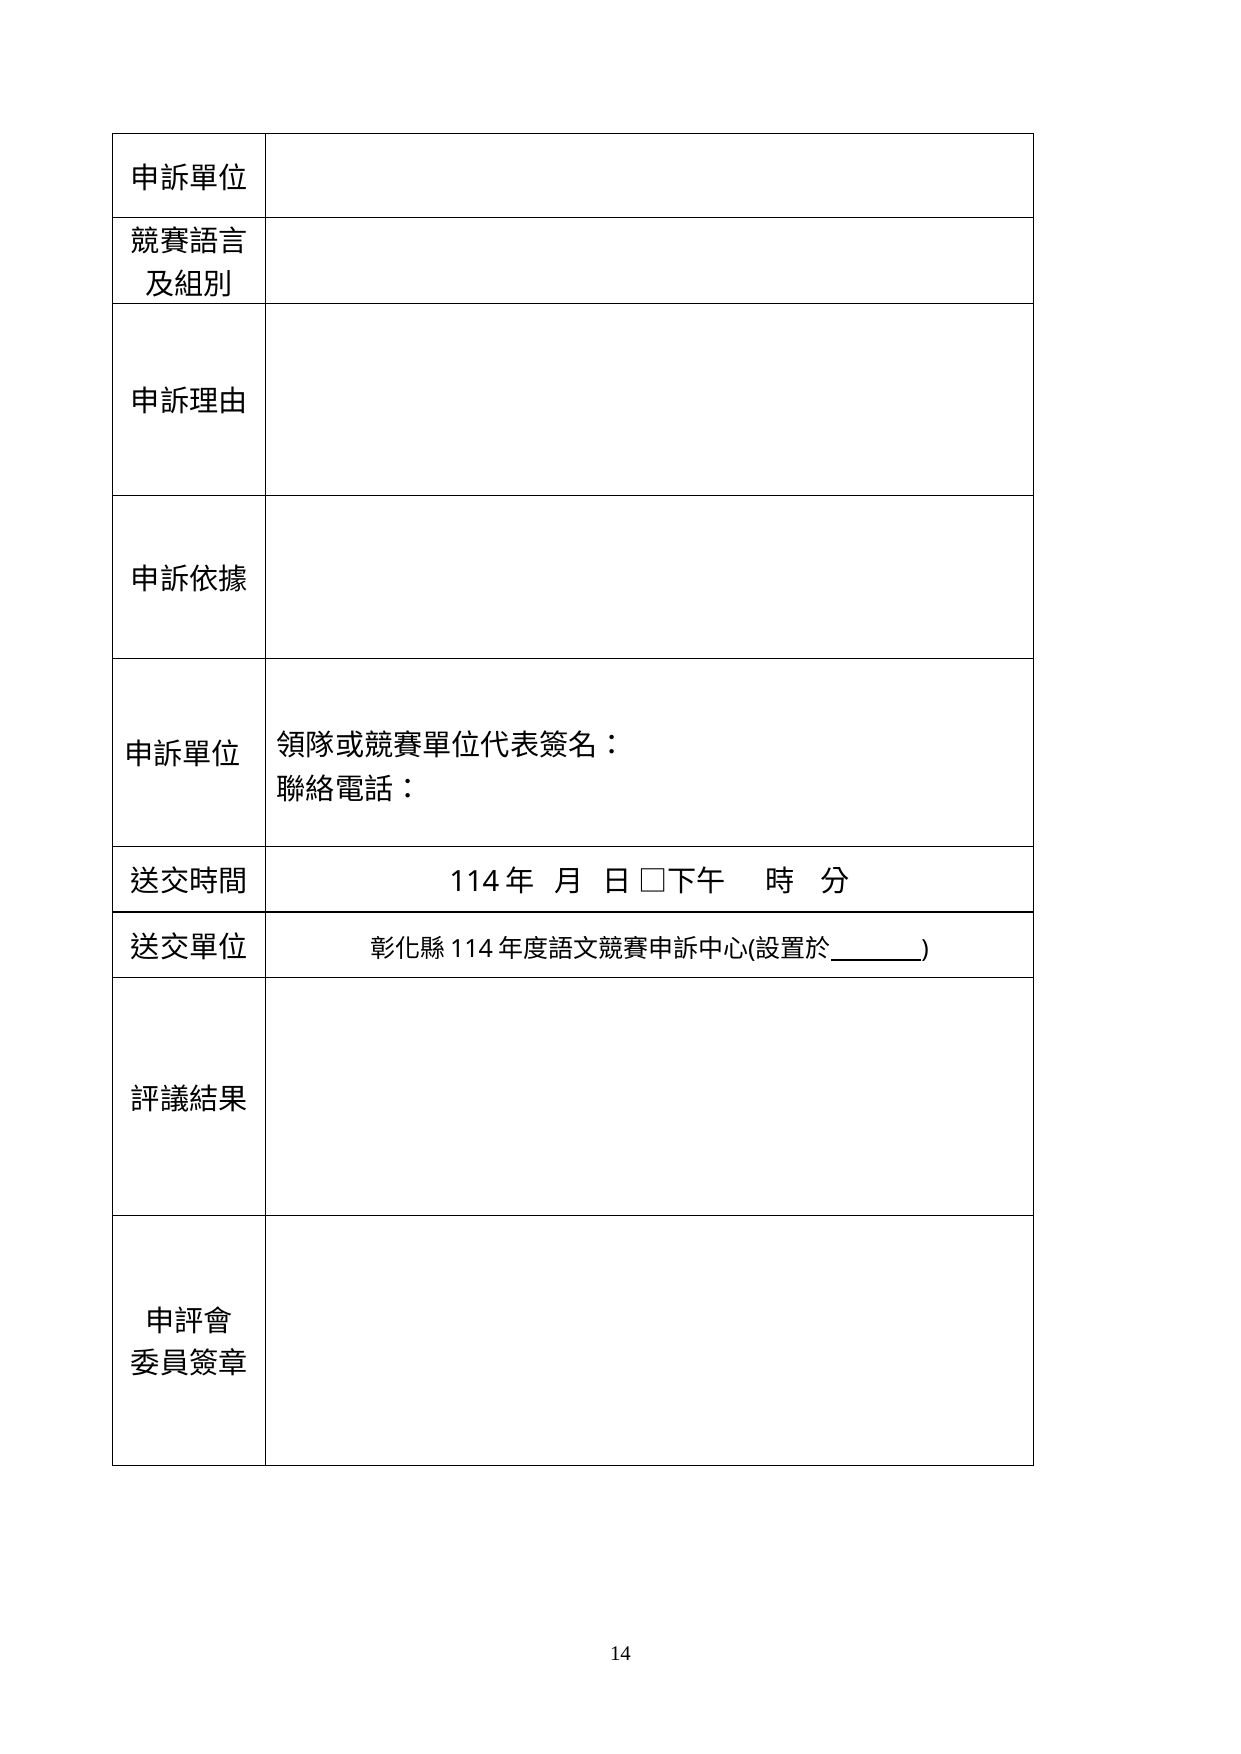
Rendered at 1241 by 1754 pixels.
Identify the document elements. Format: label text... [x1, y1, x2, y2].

table_cell [266, 1216, 1033, 1464]
table_cell 申訴單位 [113, 659, 265, 846]
table_cell [266, 978, 1033, 1215]
table_cell 申評會 委員簽章 [113, 1216, 265, 1464]
table_cell [266, 304, 1033, 494]
table_cell 114年 月 日 □下午 時 分 [266, 847, 1033, 911]
table_cell [266, 218, 1033, 302]
table_cell 彰化縣114年度語文競賽申訴中心(設置於 ) [266, 913, 1033, 977]
table_cell 申訴理由 [113, 304, 265, 494]
table_header [266, 134, 1033, 217]
table_cell 領隊或競賽單位代表簽名： 聯絡電話： [266, 659, 1033, 846]
table_cell 送交單位 [113, 913, 265, 977]
table_cell [266, 496, 1033, 658]
table_cell 申訴依據 [113, 496, 265, 658]
table_cell 競賽語言及組別 [113, 218, 265, 302]
table_cell 送交時間 [113, 847, 265, 911]
table_header 申訴單位 [113, 134, 265, 217]
table_cell 評議結果 [113, 978, 265, 1215]
